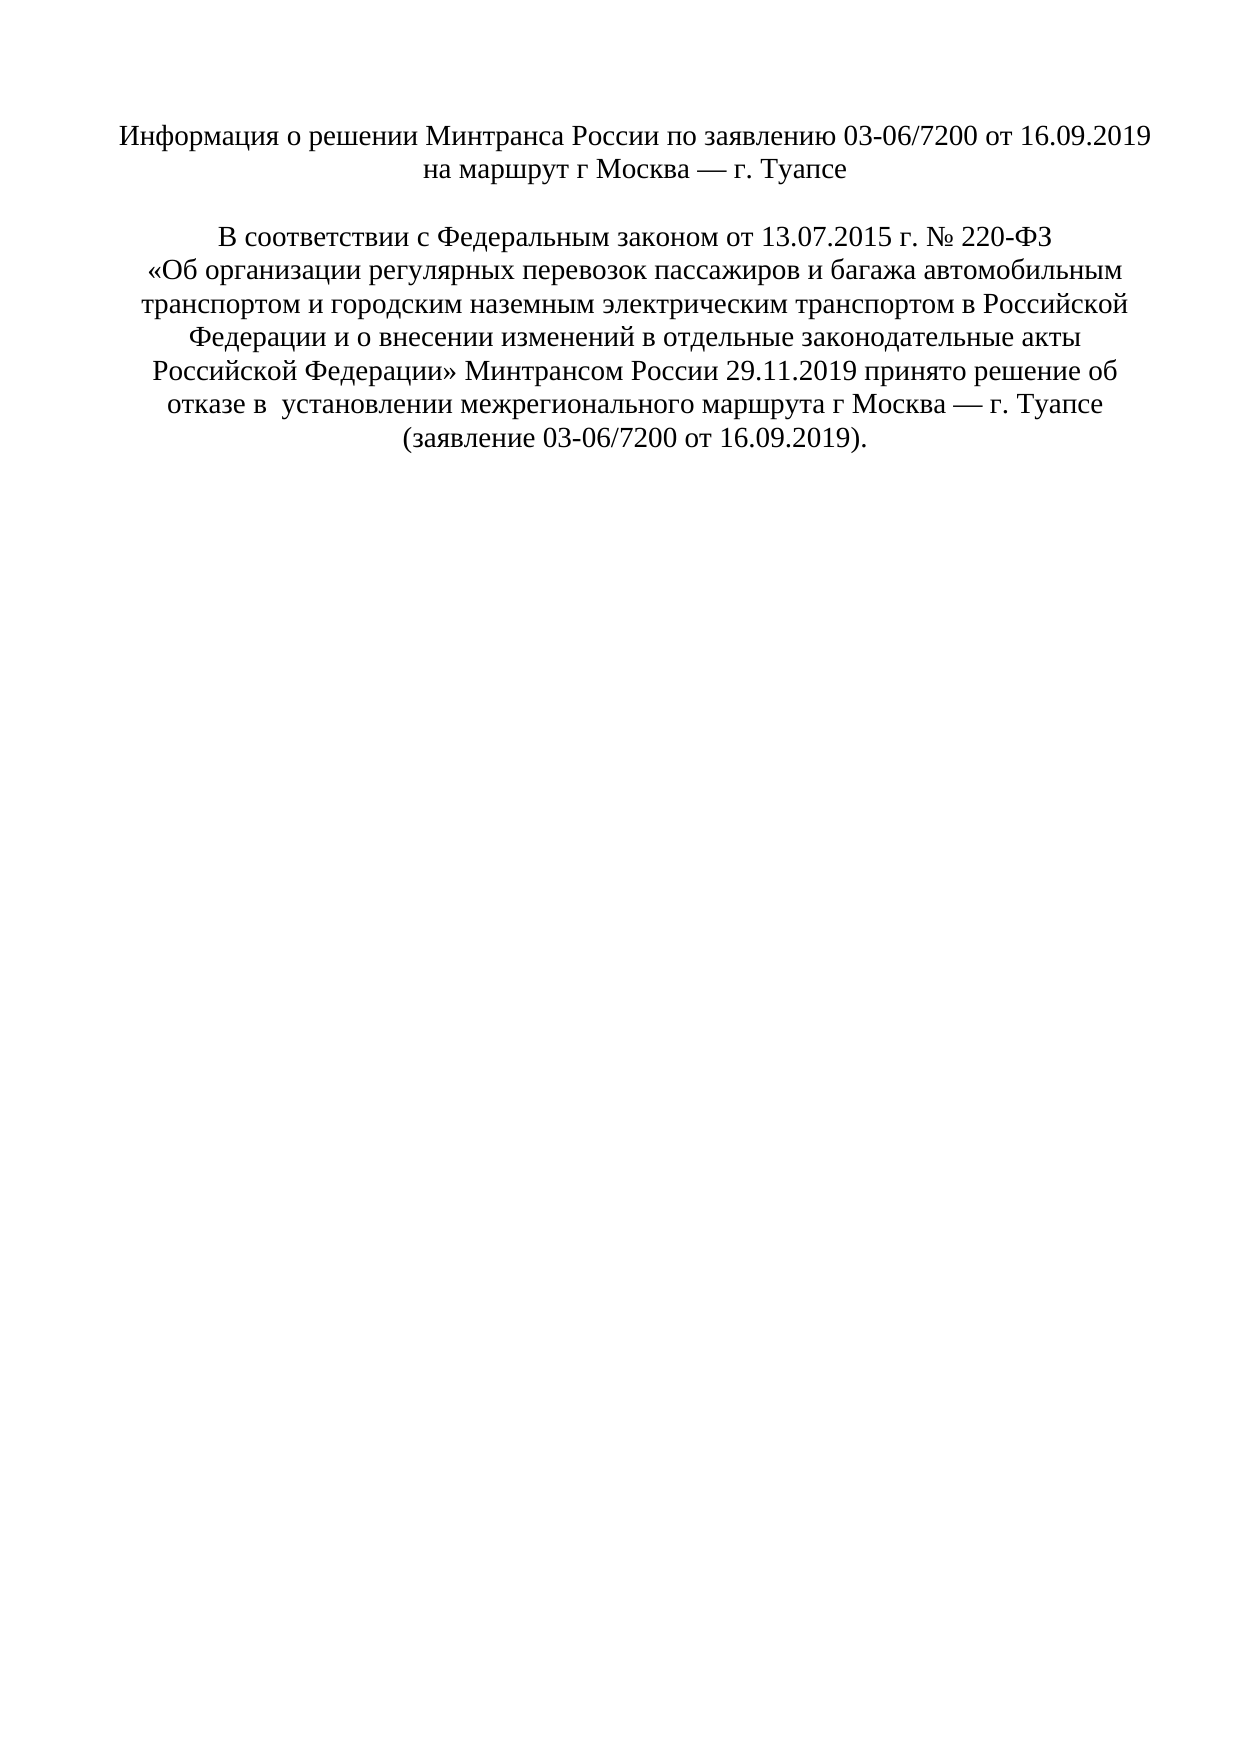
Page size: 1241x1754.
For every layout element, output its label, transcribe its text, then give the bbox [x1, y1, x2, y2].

text В соответствии с Федеральным законом от 13.07.2015 г. № 220-ФЗ «Об организации регулярных перевозок пассажиров и багажа автомобильным транспортом и городским наземным электрическим транспортом в Российской Федерации и о внесении изменений в отдельные законодательные акты Российской Федерации» Минтрансом России 29.11.2019 принято решение об отказе в установлении межрегионального маршрута г Москва — г. Туапсе (заявление 03-06/7200 от 16.09.2019). [118, 219, 1152, 453]
text Информация о решении Минтранса России по заявлению 03-06/7200 от 16.09.2019 на маршрут г Москва — г. Туапсе [118, 118, 1152, 185]
